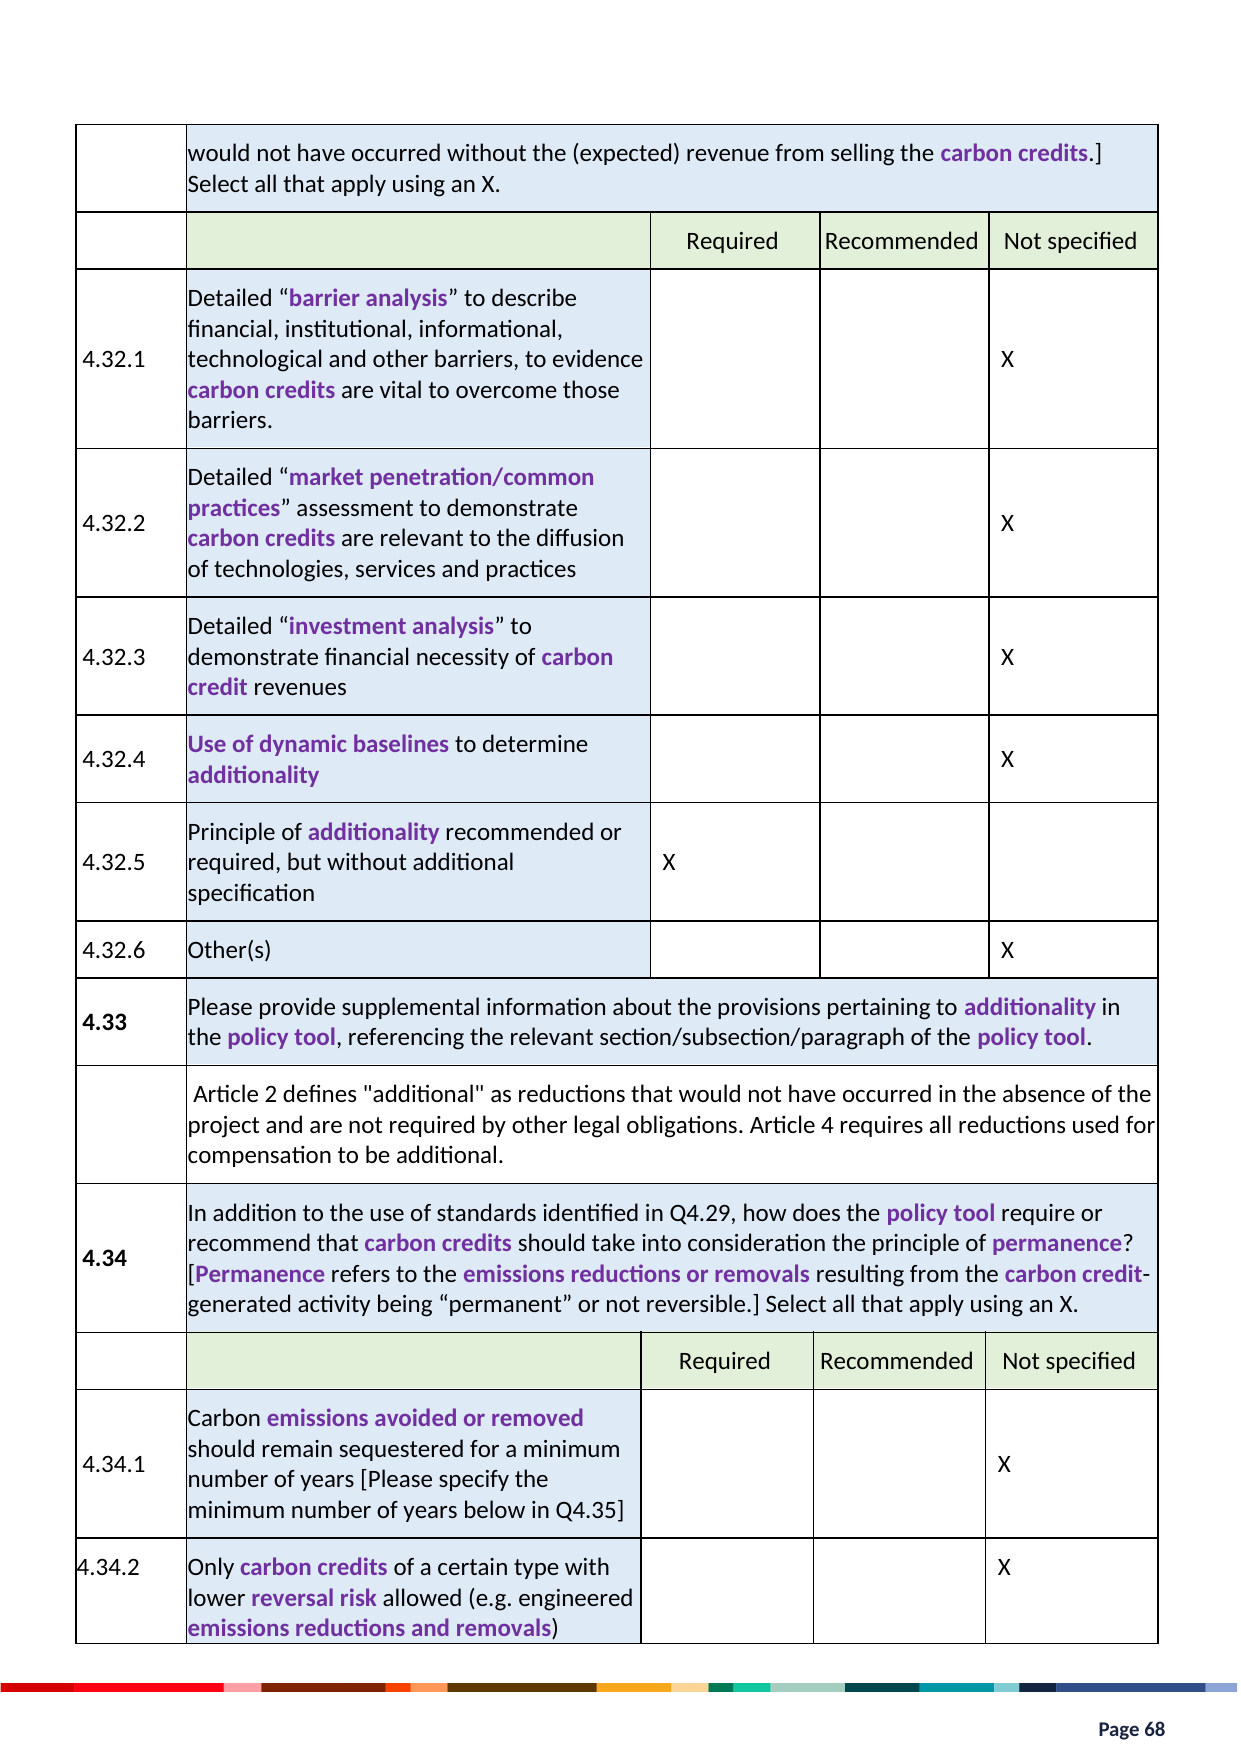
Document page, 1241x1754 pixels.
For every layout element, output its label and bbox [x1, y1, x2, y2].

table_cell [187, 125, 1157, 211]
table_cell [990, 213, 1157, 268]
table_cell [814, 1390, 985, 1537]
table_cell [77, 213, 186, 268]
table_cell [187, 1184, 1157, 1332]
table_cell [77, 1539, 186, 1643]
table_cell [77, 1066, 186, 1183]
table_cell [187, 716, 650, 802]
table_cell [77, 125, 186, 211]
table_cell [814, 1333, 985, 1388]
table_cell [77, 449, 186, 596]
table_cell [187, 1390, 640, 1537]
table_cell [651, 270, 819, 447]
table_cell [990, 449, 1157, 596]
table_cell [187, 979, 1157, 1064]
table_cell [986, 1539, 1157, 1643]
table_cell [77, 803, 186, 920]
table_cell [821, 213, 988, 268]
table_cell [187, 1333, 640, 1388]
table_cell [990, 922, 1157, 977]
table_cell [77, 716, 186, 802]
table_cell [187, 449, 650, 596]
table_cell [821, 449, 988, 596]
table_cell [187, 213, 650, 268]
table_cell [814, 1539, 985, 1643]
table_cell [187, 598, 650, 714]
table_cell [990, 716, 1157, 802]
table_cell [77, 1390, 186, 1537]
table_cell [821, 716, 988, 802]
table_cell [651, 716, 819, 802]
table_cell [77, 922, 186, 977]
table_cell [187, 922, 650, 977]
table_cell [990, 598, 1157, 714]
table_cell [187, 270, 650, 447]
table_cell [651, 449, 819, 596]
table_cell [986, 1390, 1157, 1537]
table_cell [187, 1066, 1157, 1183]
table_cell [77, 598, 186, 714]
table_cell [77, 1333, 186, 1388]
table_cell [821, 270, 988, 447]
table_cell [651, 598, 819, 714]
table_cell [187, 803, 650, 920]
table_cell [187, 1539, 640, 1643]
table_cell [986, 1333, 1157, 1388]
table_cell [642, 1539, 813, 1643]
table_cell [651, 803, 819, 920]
picture [0, 1683, 1236, 1692]
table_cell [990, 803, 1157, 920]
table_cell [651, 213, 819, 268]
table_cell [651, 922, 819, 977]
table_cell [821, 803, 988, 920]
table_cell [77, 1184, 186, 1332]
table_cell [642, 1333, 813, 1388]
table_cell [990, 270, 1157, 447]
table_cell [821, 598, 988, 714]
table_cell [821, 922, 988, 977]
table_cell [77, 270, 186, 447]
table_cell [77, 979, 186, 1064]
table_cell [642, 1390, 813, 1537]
